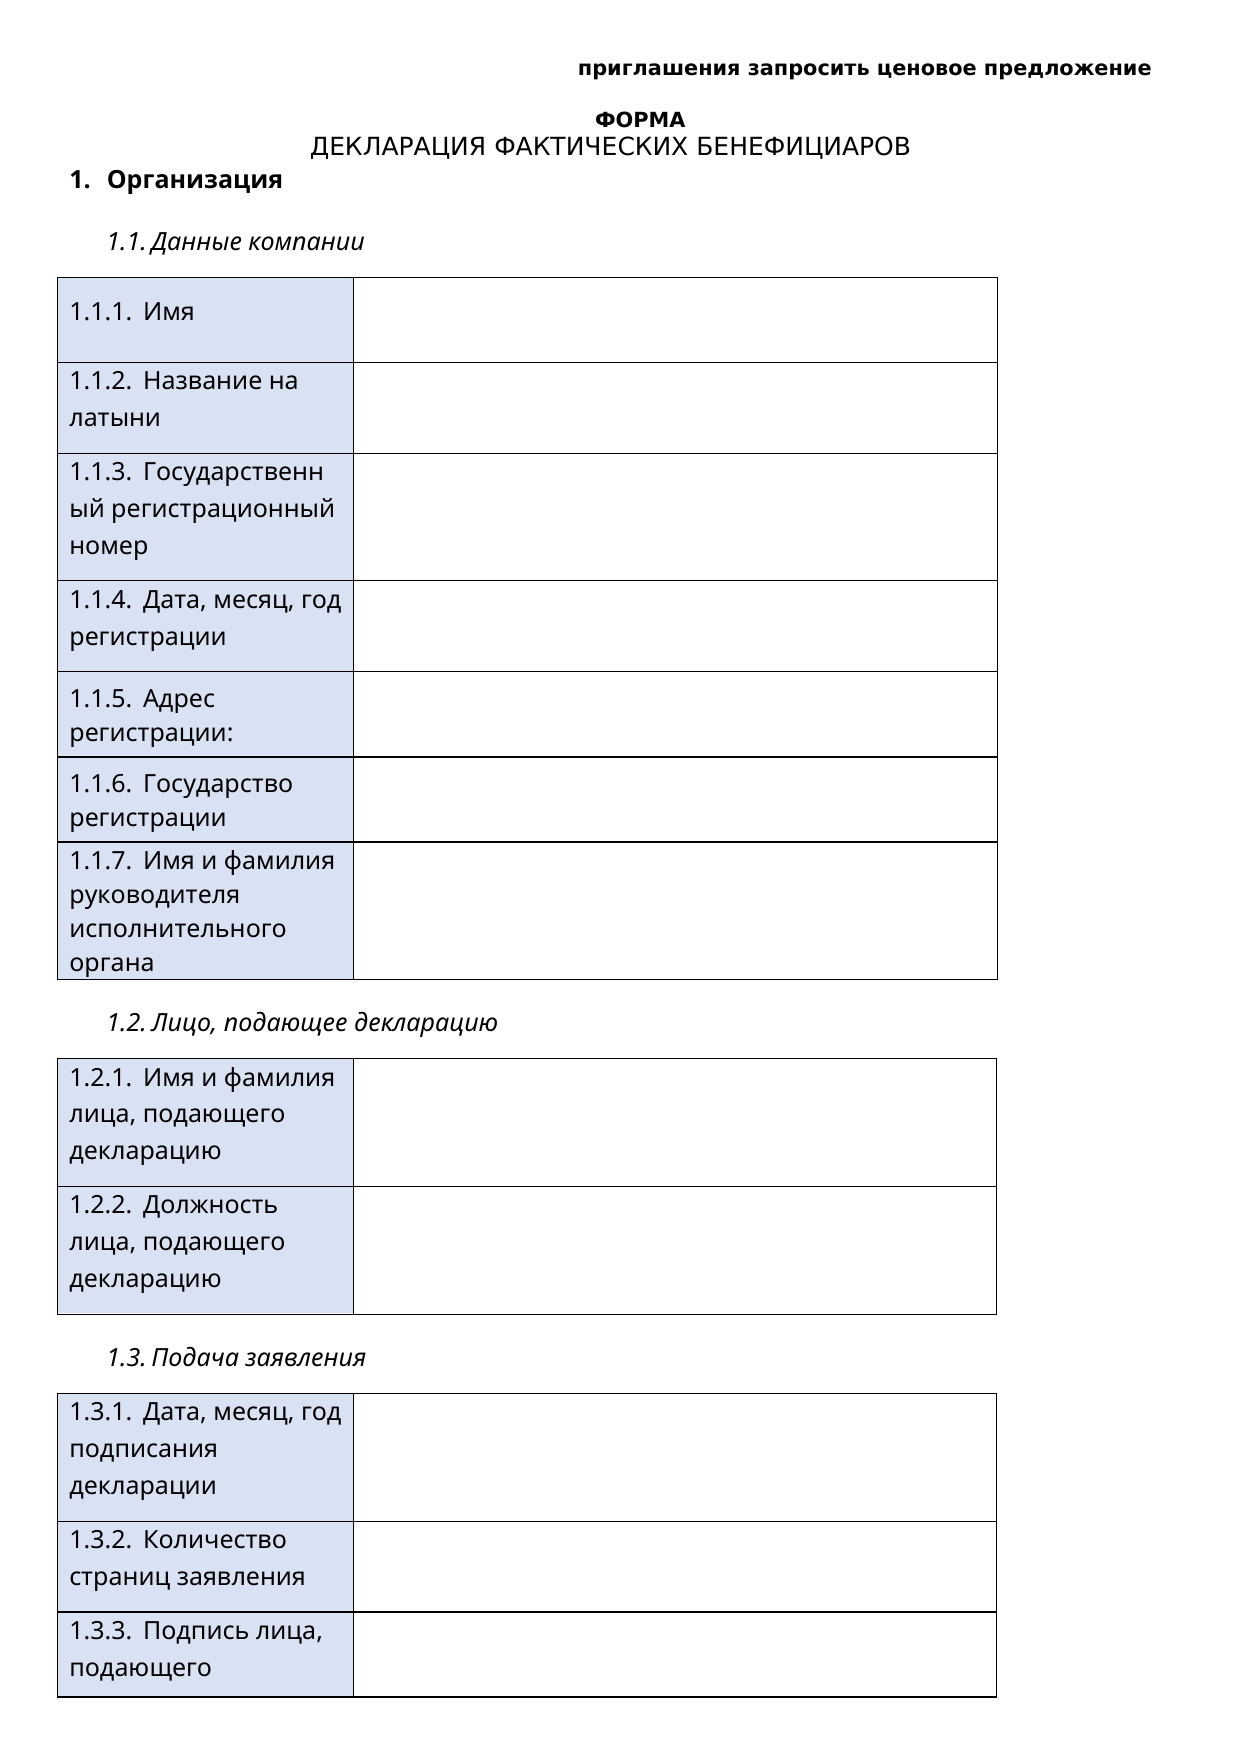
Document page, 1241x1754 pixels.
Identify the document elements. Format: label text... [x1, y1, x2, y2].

table_header Имя [58, 278, 353, 362]
table_cell Название на латыни [58, 363, 353, 453]
table_cell [354, 454, 997, 580]
table_header [354, 278, 997, 362]
table_cell [354, 843, 997, 979]
list Данные компании [106, 223, 1152, 257]
table_cell [354, 1187, 996, 1313]
table_cell [354, 363, 997, 453]
table_cell Адрес регистрации: [58, 672, 353, 756]
table_cell [354, 1522, 996, 1611]
table_cell [354, 758, 997, 841]
table_cell [354, 1613, 996, 1696]
table_cell Дата, месяц, год регистрации [58, 581, 353, 671]
text ФОРМА [69, 108, 1152, 132]
table_cell Количество страниц заявления [58, 1522, 353, 1611]
table_cell Государственный регистрационный номер [58, 454, 353, 580]
list Подача заявления [106, 1339, 1152, 1373]
table_cell Имя и фамилия руководителя исполнительного органа [58, 843, 353, 979]
table_cell [354, 581, 997, 671]
table_header [354, 1394, 996, 1521]
table_cell [354, 672, 997, 756]
table_header Дата, месяц, год подписания декларации [58, 1394, 353, 1521]
table_header Имя и фамилия лица, подающего декларацию [58, 1059, 353, 1186]
text приглашения запросить ценовое предложение [69, 56, 1152, 80]
table_cell Должность лица, подающего декларацию [58, 1187, 353, 1313]
table_cell Государство регистрации [58, 758, 353, 841]
text ДЕКЛАРАЦИЯ ФАКТИЧЕСКИХ БЕНЕФИЦИАРОВ [69, 132, 1152, 162]
list Организация [69, 162, 1152, 196]
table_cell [58, 1613, 353, 1696]
table_header [354, 1059, 996, 1186]
list Лицо, подающее декларацию [106, 1005, 1152, 1039]
